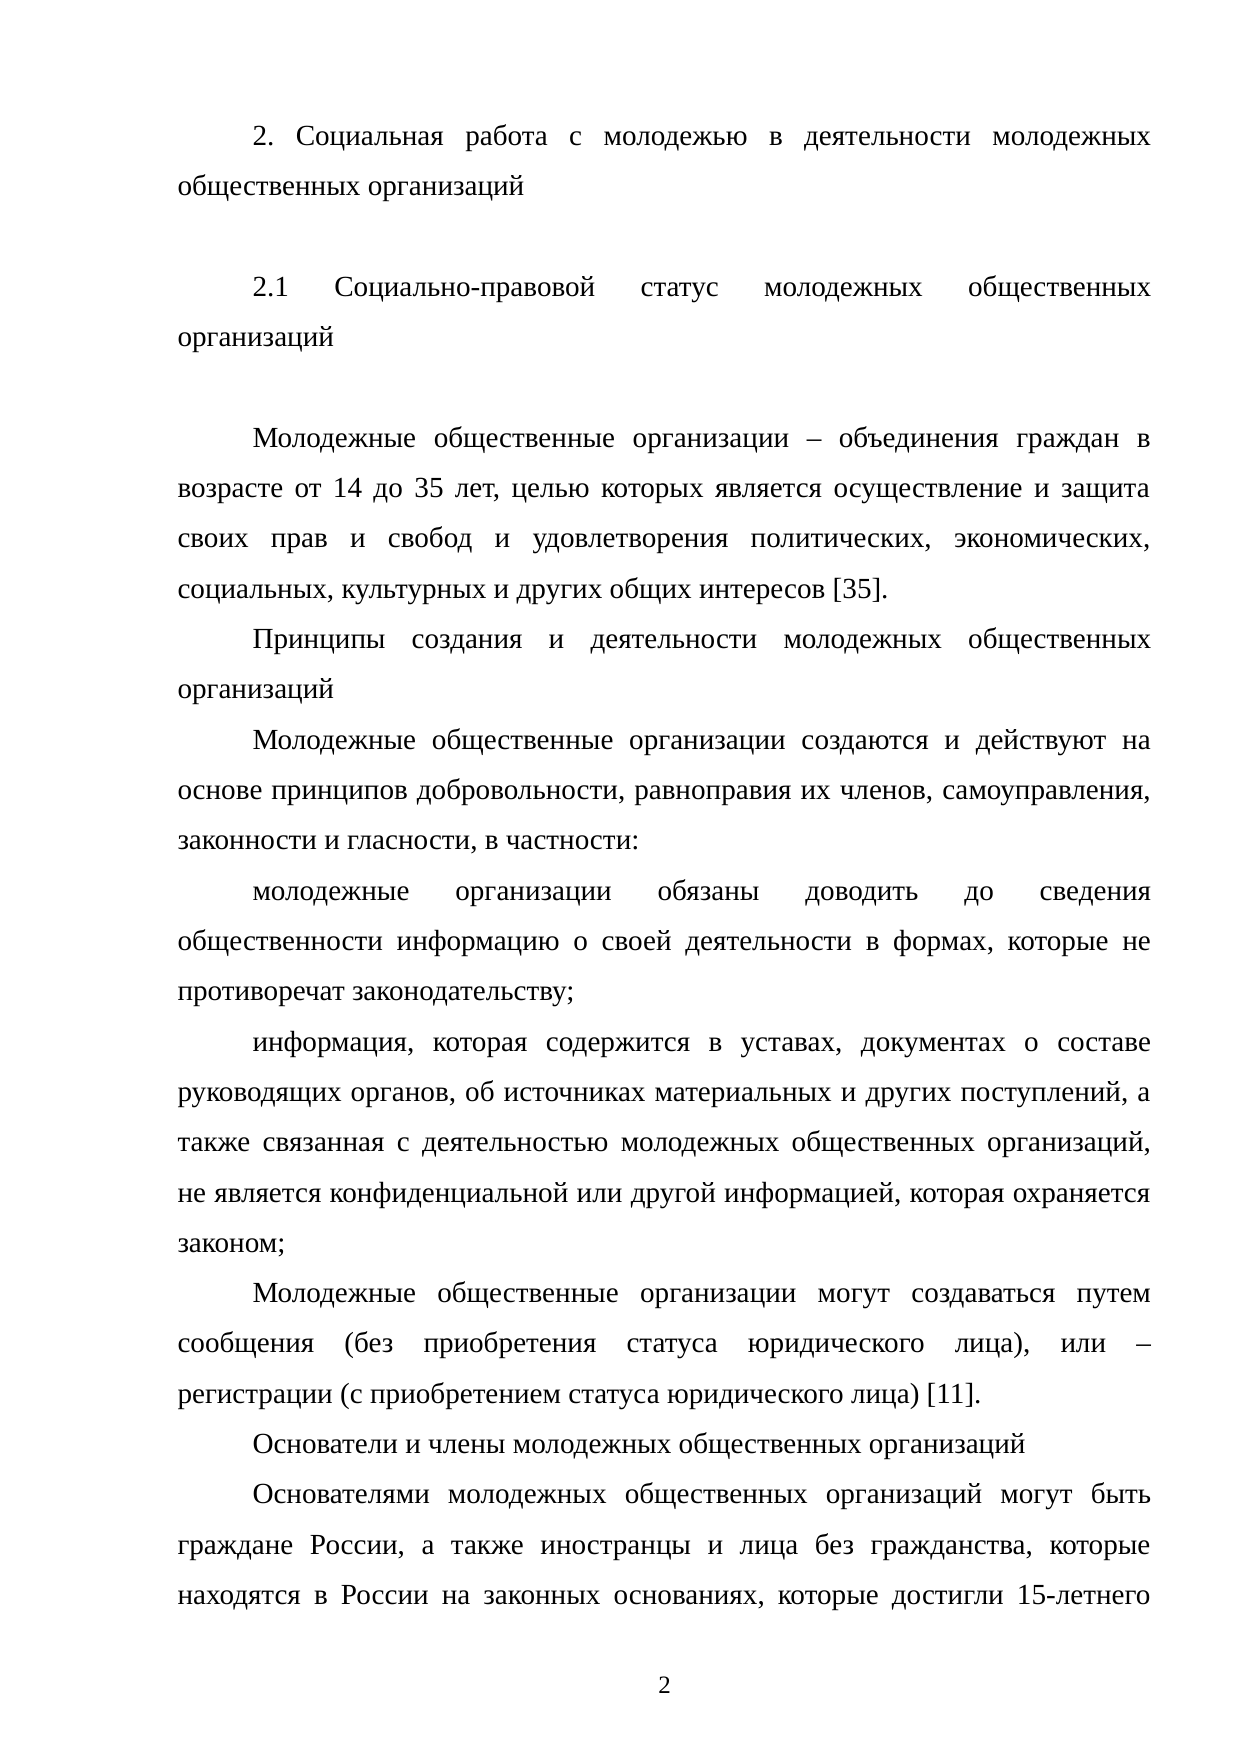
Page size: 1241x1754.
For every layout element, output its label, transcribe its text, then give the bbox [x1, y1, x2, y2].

text информация, которая содержится в уставах, документах о составе руководящих органов, об источниках материальных и других поступлений, а также связанная с деятельностью молодежных общественных организаций, не является конфиденциальной или другой информацией, которая охраняется законом; [177, 1024, 1152, 1258]
text 2. Социальная работа с молодежью в деятельности молодежных общественных организаций [177, 118, 1152, 202]
text 2.1 Социально-правовой статус молодежных общественных организаций [177, 269, 1152, 353]
text Молодежные общественные организации создаются и действуют на основе принципов добровольности, равноправия их членов, самоуправления, законности и гласности, в частности: [177, 722, 1152, 856]
text Принципы создания и деятельности молодежных общественных организаций [177, 621, 1152, 705]
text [177, 1477, 1152, 1611]
text Основатели и члены молодежных общественных организаций [177, 1426, 1152, 1460]
text Молодежные общественные организации – объединения граждан в возрасте от 14 до 35 лет, целью которых является осуществление и защита своих прав и свобод и удовлетворения политических, экономических, социальных, культурных и других общих интересов [35]. [177, 420, 1152, 604]
text Молодежные общественные организации могут создаваться путем сообщения (без приобретения статуса юридического лица), или – регистрации (с приобретением статуса юридического лица) [11]. [177, 1275, 1152, 1409]
text молодежные организации обязаны доводить до сведения общественности информацию о своей деятельности в формах, которые не противоречат законодательству; [177, 873, 1152, 1007]
